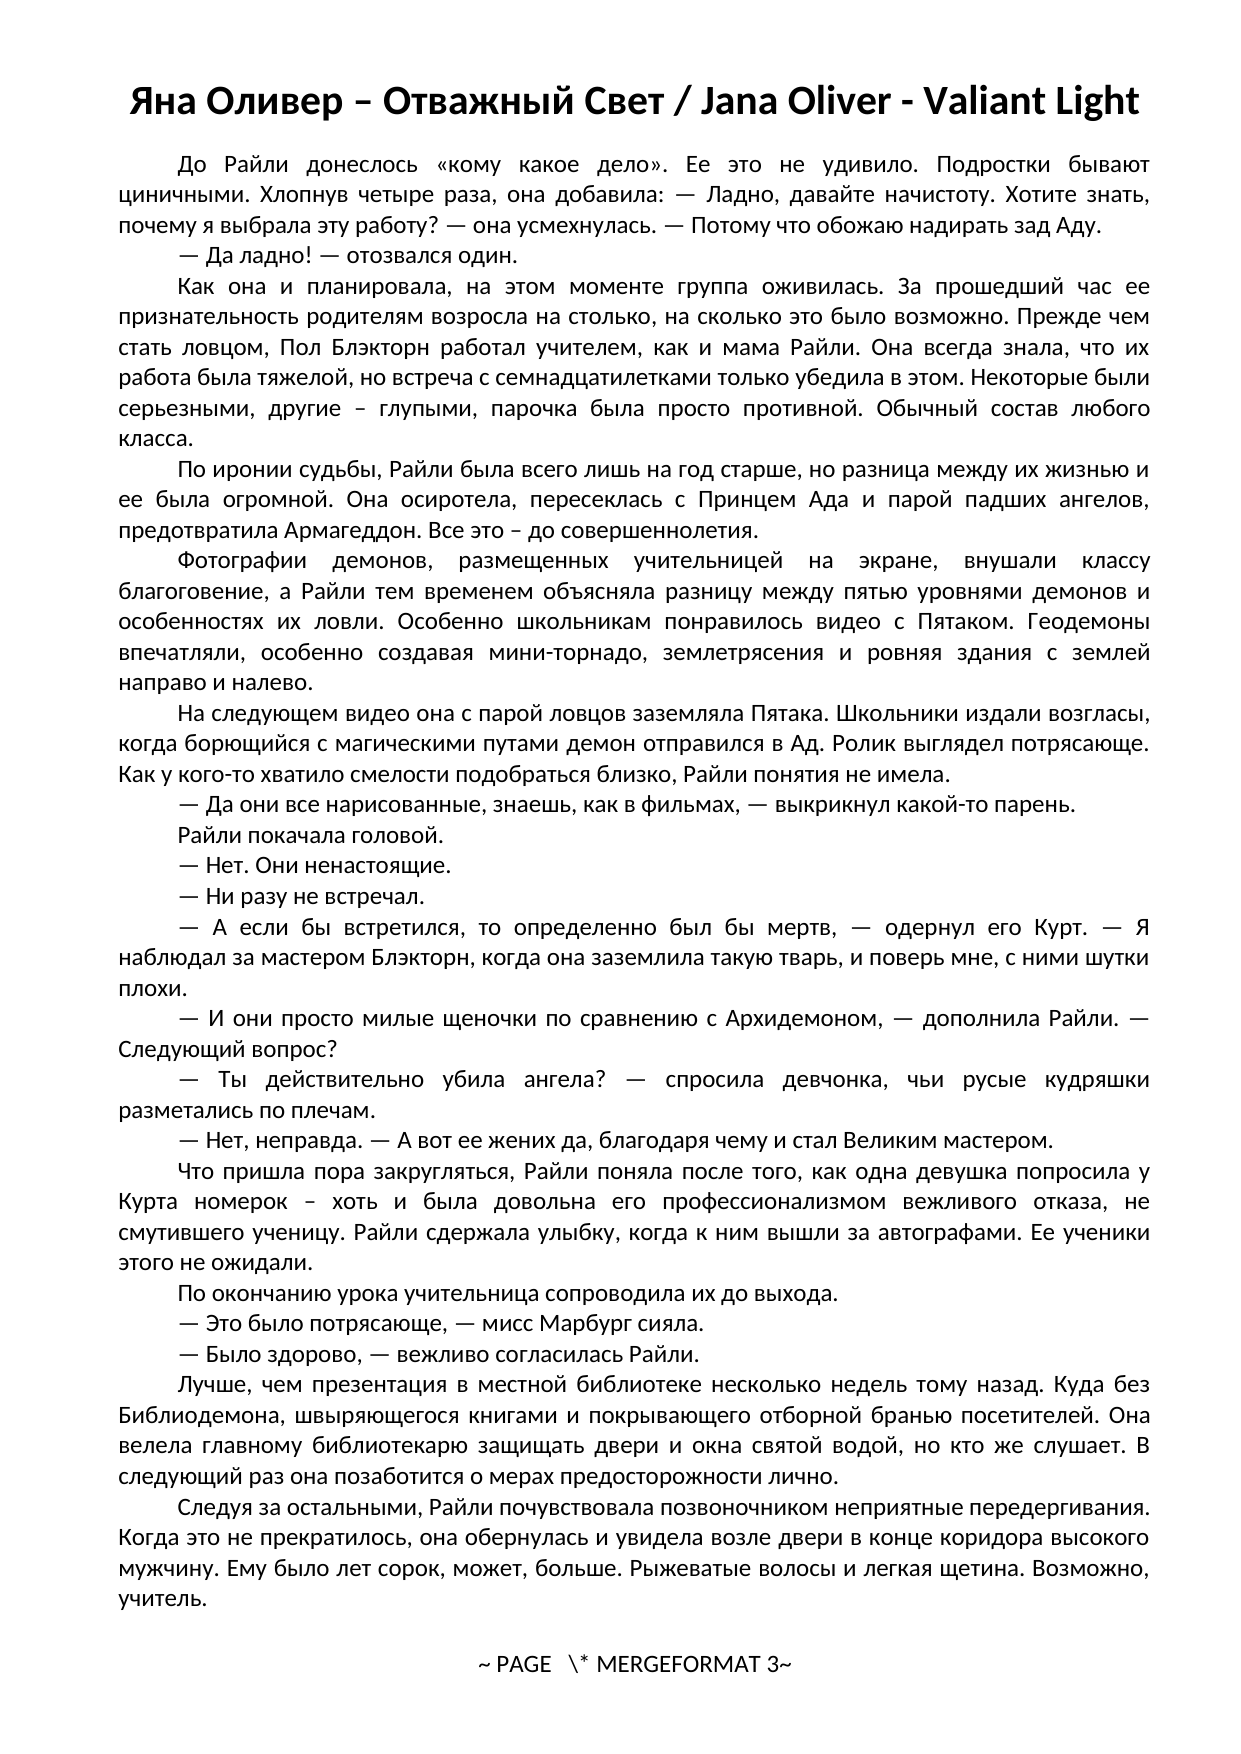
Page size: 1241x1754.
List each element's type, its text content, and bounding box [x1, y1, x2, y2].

text — Да ладно! — отозвался один. [118, 239, 1152, 270]
text — Да они все нарисованные, знаешь, как в фильмах, — выкрикнул какой-то парень. [118, 789, 1152, 819]
text — Было здорово, — вежливо согласилась Райли. [118, 1338, 1152, 1368]
text — А если бы встретился, то определенно был бы мертв, — одернул его Курт. — Я наблюдал за мастером Блэкторн, когда она заземлила такую тварь, и поверь мне, с ними шутки плохи. [118, 911, 1152, 1002]
text — Ни разу не встречал. [118, 880, 1152, 911]
text По иронии судьбы, Райли была всего лишь на год старше, но разница между их жизнью и ее была огромной. Она осиротела, пересеклась с Принцем Ада и парой падших ангелов, предотвратила Армагеддон. Все это – до совершеннолетия. [118, 453, 1152, 544]
text До Райли донеслось «кому какое дело». Ее это не удивило. Подростки бывают циничными. Хлопнув четыре раза, она добавила: — Ладно, давайте начистоту. Хотите знать, почему я выбрала эту работу? — она усмехнулась. — Потому что обожаю надирать зад Аду. [118, 148, 1152, 239]
text Что пришла пора закругляться, Райли поняла после того, как одна девушка попросила у Курта номерок – хоть и была довольна его профессионализмом вежливого отказа, не смутившего ученицу. Райли сдержала улыбку, когда к ним вышли за автографами. Ее ученики этого не ожидали. [118, 1155, 1152, 1277]
text На следующем видео она с парой ловцов заземляла Пятака. Школьники издали возгласы, когда борющийся с магическими путами демон отправился в Ад. Ролик выглядел потрясающе. Как у кого-то хватило смелости подобраться близко, Райли понятия не имела. [118, 697, 1152, 789]
text Райли покачала головой. [118, 819, 1152, 850]
text Следуя за остальными, Райли почувствовала позвоночником неприятные передергивания. Когда это не прекратилось, она обернулась и увидела возле двери в конце коридора высокого мужчину. Ему было лет сорок, может, больше. Рыжеватые волосы и легкая щетина. Возможно, учитель. [118, 1491, 1152, 1613]
text — И они просто милые щеночки по сравнению с Архидемоном, — дополнила Райли. — Следующий вопрос? [118, 1002, 1152, 1063]
text — Нет. Они ненастоящие. [118, 850, 1152, 880]
text Лучше, чем презентация в местной библиотеке несколько недель тому назад. Куда без Библиодемона, швыряющегося книгами и покрывающего отборной бранью посетителей. Она велела главному библиотекарю защищать двери и окна святой водой, но кто же слушает. В следующий раз она позаботится о мерах предосторожности лично. [118, 1368, 1152, 1491]
text — Ты действительно убила ангела? — спросила девчонка, чьи русые кудряшки разметались по плечам. [118, 1063, 1152, 1124]
text — Это было потрясающе, — мисс Марбург сияла. [118, 1307, 1152, 1338]
text — Нет, неправда. — А вот ее жених да, благодаря чему и стал Великим мастером. [118, 1124, 1152, 1155]
text Как она и планировала, на этом моменте группа оживилась. За прошедший час ее признательность родителям возросла на столько, на сколько это было возможно. Прежде чем стать ловцом, Пол Блэкторн работал учителем, как и мама Райли. Она всегда знала, что их работа была тяжелой, но встреча с семнадцатилетками только убедила в этом. Некоторые были серьезными, другие – глупыми, парочка была просто противной. Обычный состав любого класса. [118, 270, 1152, 453]
text Фотографии демонов, размещенных учительницей на экране, внушали классу благоговение, а Райли тем временем объясняла разницу между пятью уровнями демонов и особенностях их ловли. Особенно школьникам понравилось видео с Пятаком. Геодемоны впечатляли, особенно создавая мини-торнадо, землетрясения и ровняя здания с землей направо и налево. [118, 544, 1152, 697]
text По окончанию урока учительница сопроводила их до выхода. [118, 1277, 1152, 1307]
